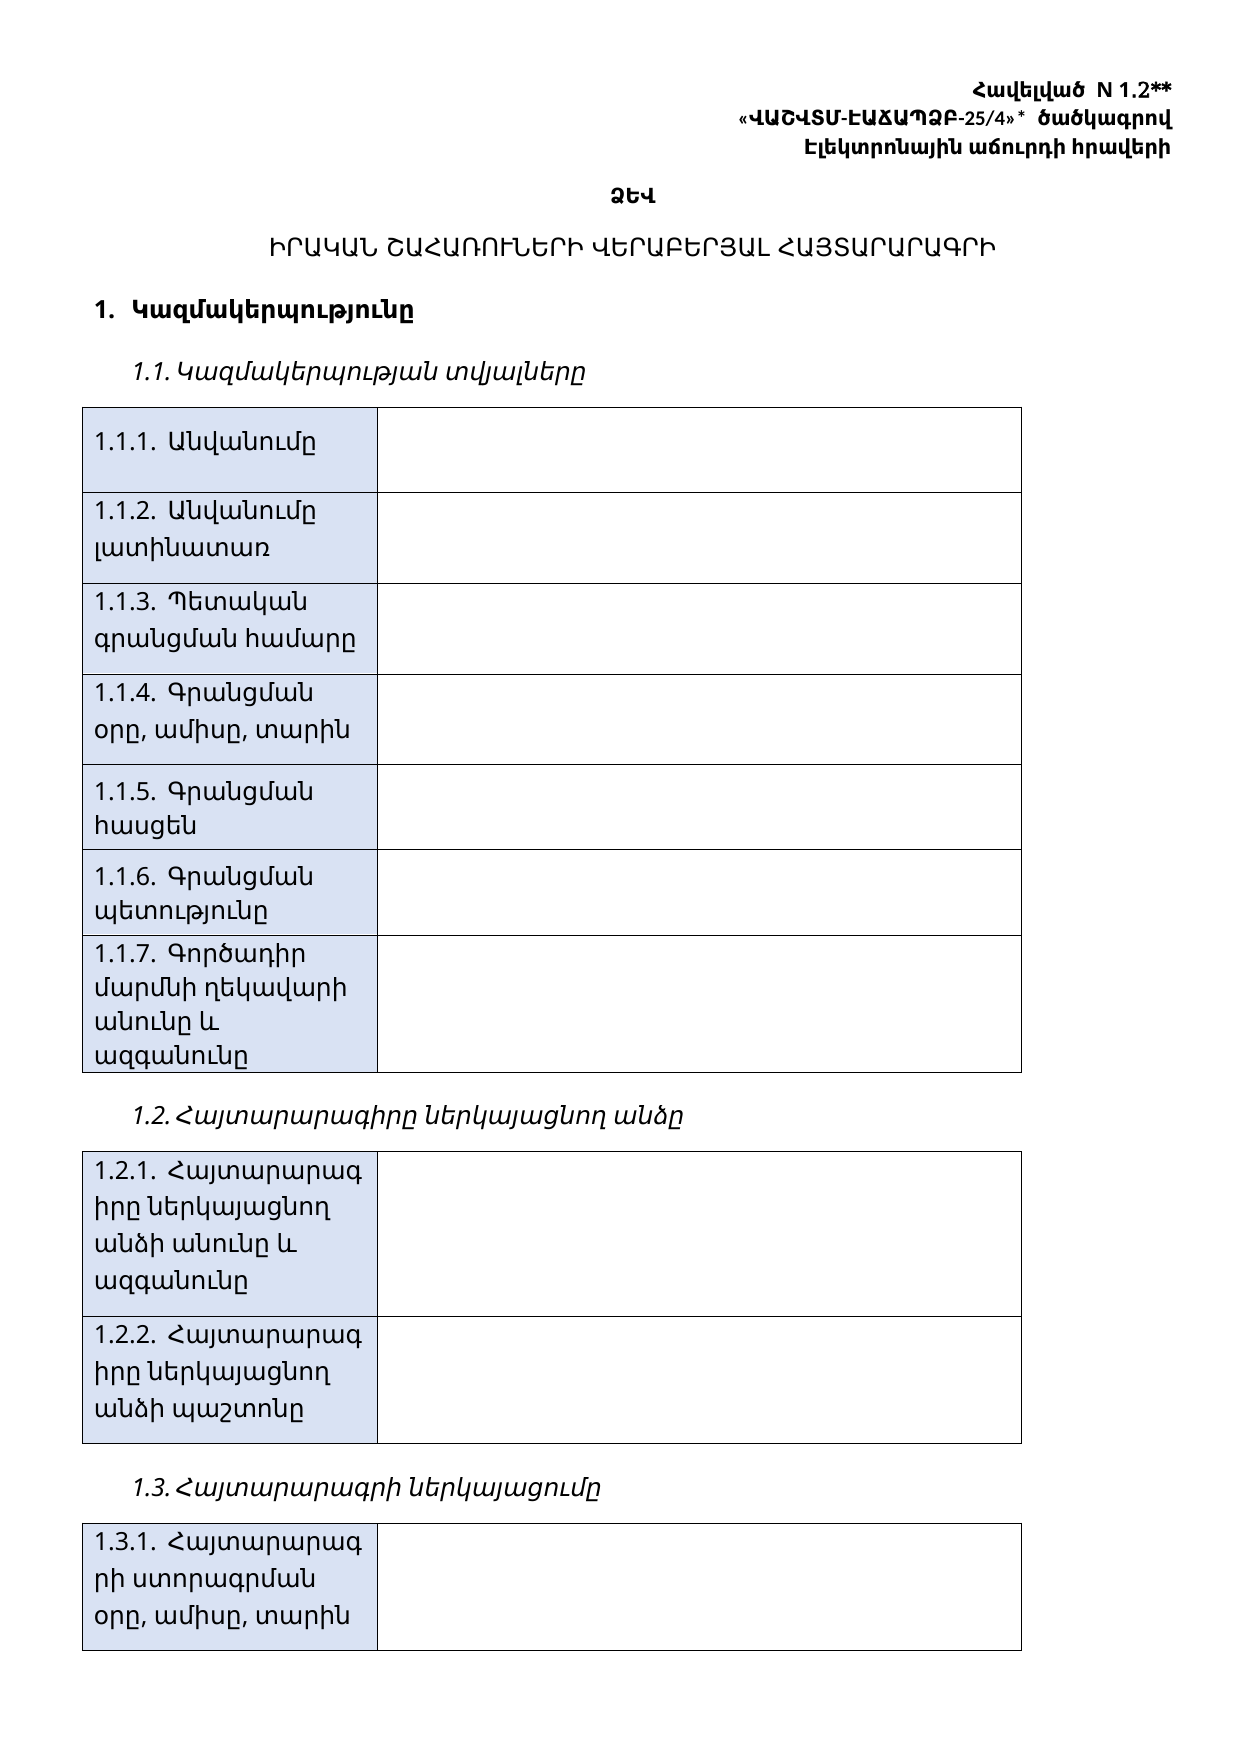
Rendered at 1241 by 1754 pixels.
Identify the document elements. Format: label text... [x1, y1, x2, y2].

table_header [378, 408, 1021, 492]
table_cell Գործադիր մարմնի ղեկավարի անունը և ազգանունը [83, 936, 377, 1072]
list Հայտարարագրի ներկայացումը [131, 1469, 1171, 1503]
list Կազմակերպությունը [94, 291, 1171, 326]
table_cell Գրանցման հասցեն [83, 765, 377, 849]
table_header [378, 1152, 1021, 1316]
table_cell Հայտարարագիրը ներկայացնող անձի պաշտոնը [83, 1317, 377, 1443]
table_header [378, 1524, 1021, 1650]
table_cell [378, 675, 1021, 764]
text «ՎԱՇՎՏՄ-ԷԱՃԱՊՁԲ-25/4»* ծածկագրով [94, 103, 1171, 132]
list Կազմակերպության տվյալները [131, 353, 1171, 387]
table_header Անվանումը [83, 408, 377, 492]
text Էլեկտրոնային աճուրդի հրավերի [94, 132, 1171, 160]
table_cell Անվանումը լատինատառ [83, 493, 377, 583]
table_cell [378, 584, 1021, 673]
table_cell Պետական գրանցման համարը [83, 584, 377, 673]
table_cell [378, 850, 1021, 934]
table_cell [378, 493, 1021, 583]
list Հայտարարագիրը ներկայացնող անձը [131, 1098, 1171, 1132]
table_cell [378, 936, 1021, 1072]
text Հավելված N 1․2** [94, 75, 1171, 103]
text ԻՐԱԿԱՆ ՇԱՀԱՌՈՒՆԵՐԻ ՎԵՐԱԲԵՐՅԱԼ ՀԱՅՏԱՐԱՐԱԳՐԻ [94, 233, 1171, 262]
table_header Հայտարարագիրը ներկայացնող անձի անունը և ազգանունը [83, 1152, 377, 1316]
table_header Հայտարարագրի ստորագրման օրը, ամիսը, տարին [83, 1524, 377, 1650]
table_cell Գրանցման պետությունը [83, 850, 377, 934]
table_cell Գրանցման օրը, ամիսը, տարին [83, 675, 377, 764]
table_cell [378, 1317, 1021, 1443]
text ՁԵՎ [94, 184, 1171, 209]
table_cell [378, 765, 1021, 849]
